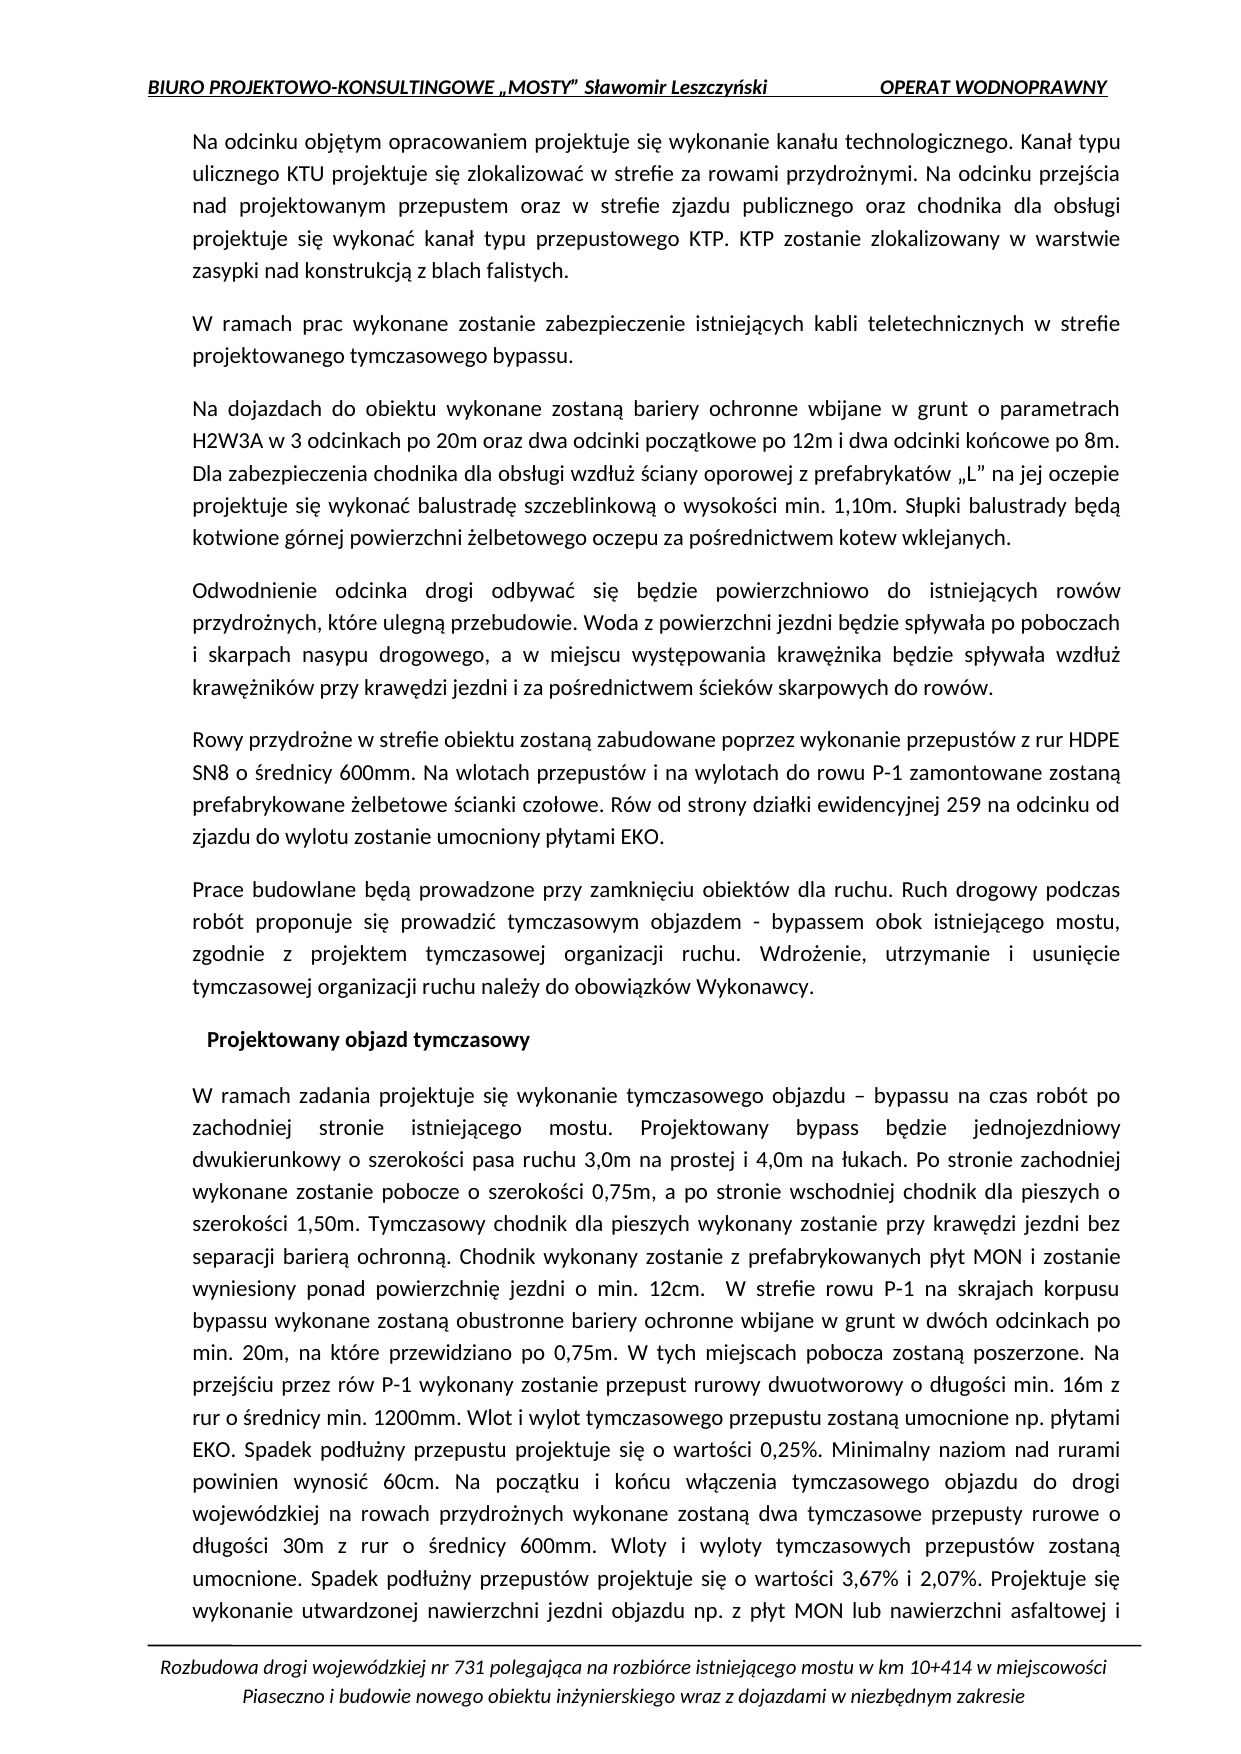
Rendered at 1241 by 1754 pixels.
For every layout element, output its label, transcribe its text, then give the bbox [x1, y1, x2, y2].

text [192, 1081, 1122, 1624]
text Projektowany objazd tymczasowy [148, 1025, 1122, 1053]
text Na dojazdach do obiektu wykonane zostaną bariery ochronne wbijane w grunt o parametrach H2W3A w 3 odcinkach po 20m oraz dwa odcinki początkowe po 12m i dwa odcinki końcowe po 8m. Dla zabezpieczenia chodnika dla obsługi wzdłuż ściany oporowej z prefabrykatów „L” na jej oczepie projektuje się wykonać balustradę szczeblinkową o wysokości min. 1,10m. Słupki balustrady będą kotwione górnej powierzchni żelbetowego oczepu za pośrednictwem kotew wklejanych. [192, 394, 1122, 551]
text W ramach prac wykonane zostanie zabezpieczenie istniejących kabli teletechnicznych w strefie projektowanego tymczasowego bypassu. [192, 309, 1122, 369]
text Na odcinku objętym opracowaniem projektuje się wykonanie kanału technologicznego. Kanał typu ulicznego KTU projektuje się zlokalizować w strefie za rowami przydrożnymi. Na odcinku przejścia nad projektowanym przepustem oraz w strefie zjazdu publicznego oraz chodnika dla obsługi projektuje się wykonać kanał typu przepustowego KTP. KTP zostanie zlokalizowany w warstwie zasypki nad konstrukcją z blach falistych. [192, 127, 1122, 284]
text Prace budowlane będą prowadzone przy zamknięciu obiektów dla ruchu. Ruch drogowy podczas robót proponuje się prowadzić tymczasowym objazdem - bypassem obok istniejącego mostu, zgodnie z projektem tymczasowej organizacji ruchu. Wdrożenie, utrzymanie i usunięcie tymczasowej organizacji ruchu należy do obowiązków Wykonawcy. [192, 875, 1122, 1000]
text Odwodnienie odcinka drogi odbywać się będzie powierzchniowo do istniejących rowów przydrożnych, które ulegną przebudowie. Woda z powierzchni jezdni będzie spływała po poboczach i skarpach nasypu drogowego, a w miejscu występowania krawężnika będzie spływała wzdłuż krawężników przy krawędzi jezdni i za pośrednictwem ścieków skarpowych do rowów. [192, 576, 1122, 701]
text Rowy przydrożne w strefie obiektu zostaną zabudowane poprzez wykonanie przepustów z rur HDPE SN8 o średnicy 600mm. Na wlotach przepustów i na wylotach do rowu P-1 zamontowane zostaną prefabrykowane żelbetowe ścianki czołowe. Rów od strony działki ewidencyjnej 259 na odcinku od zjazdu do wylotu zostanie umocniony płytami EKO. [192, 726, 1122, 850]
